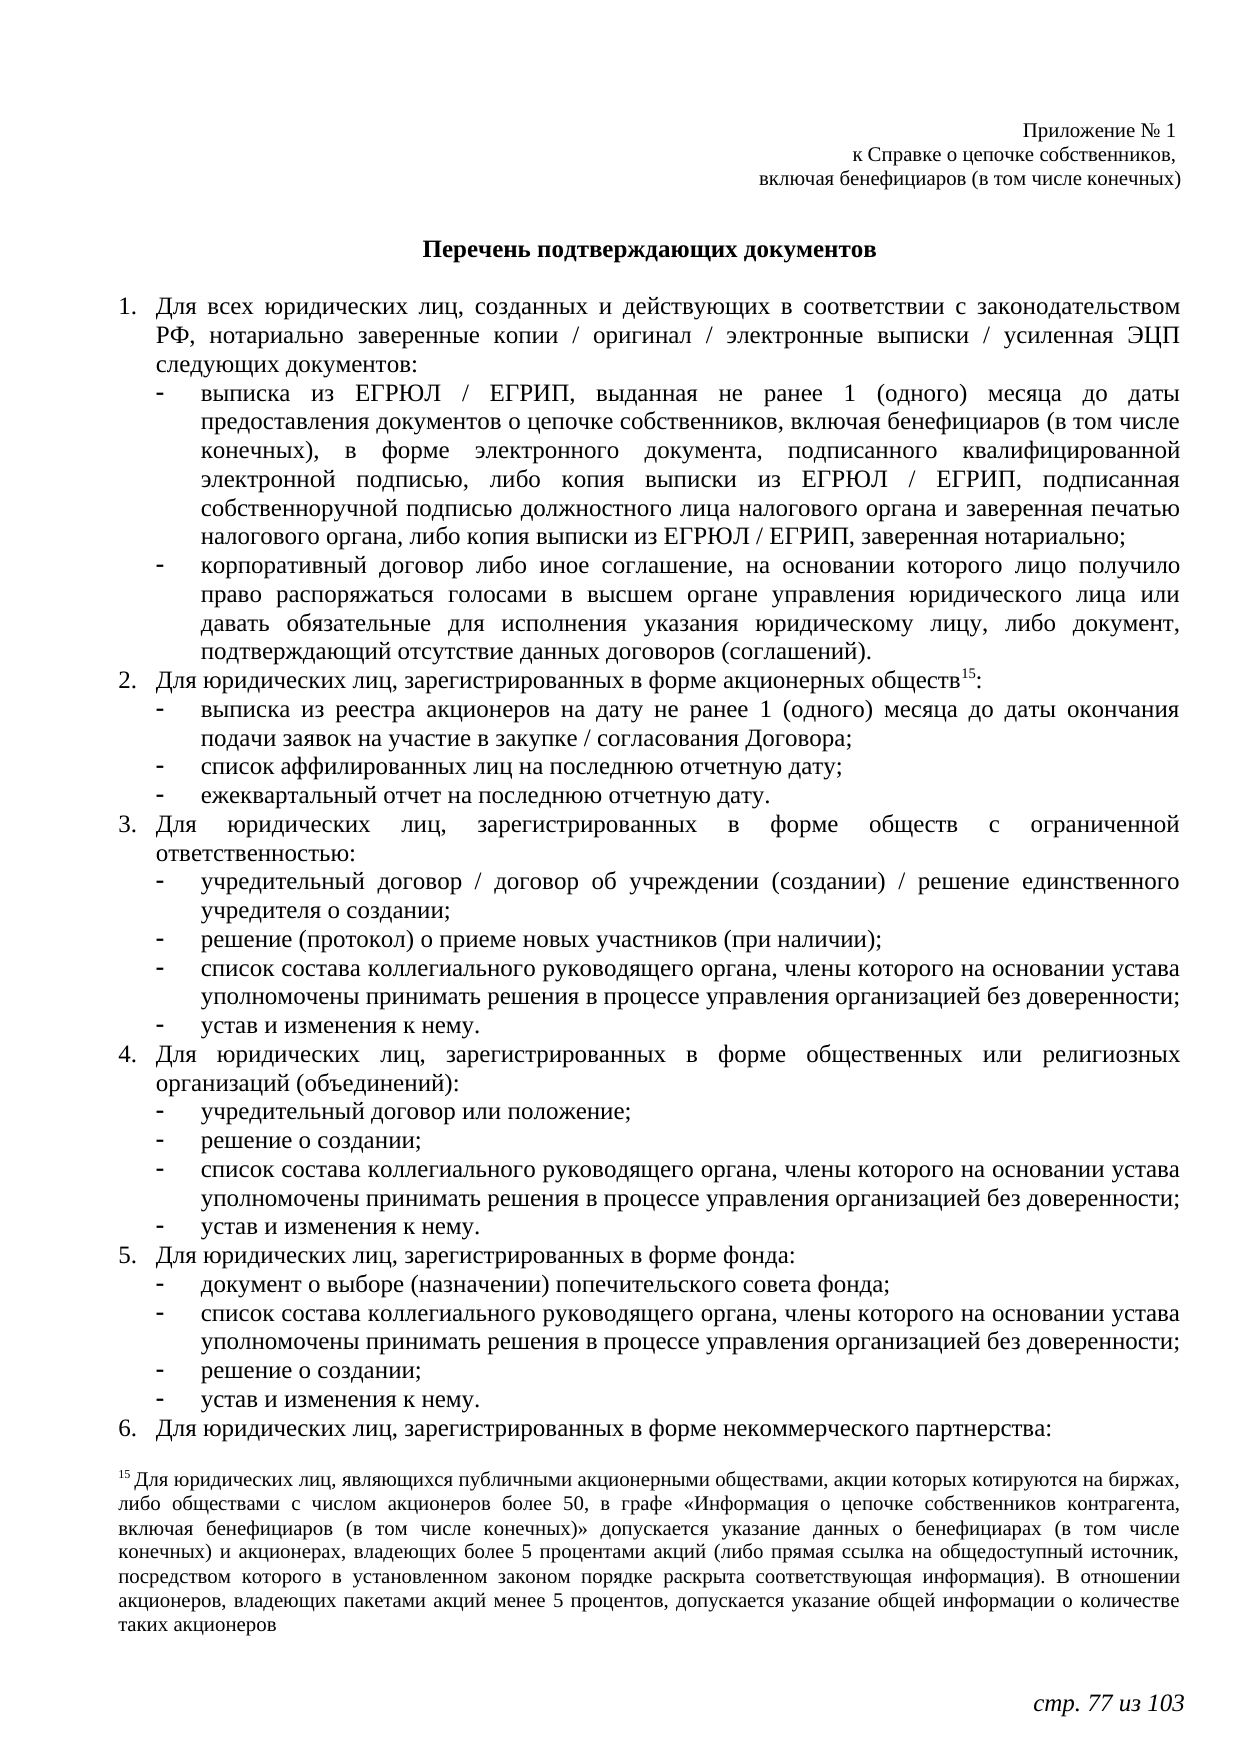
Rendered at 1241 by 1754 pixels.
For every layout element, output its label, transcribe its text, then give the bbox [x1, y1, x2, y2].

list список состава коллегиального руководящего органа, члены которого на основании устава уполномочены принимать решения в процессе управления организацией без доверенности; [156, 1298, 1181, 1355]
text Перечень подтверждающих документов [118, 234, 1181, 263]
list документ о выборе (назначении) попечительского совета фонда; [156, 1269, 1181, 1298]
text Приложение № 1 к Справке о цепочке собственников, включая бенефициаров (в том числе конечных) [118, 118, 1181, 190]
list решение о создании; [156, 1355, 1181, 1384]
list Для юридических лиц, зарегистрированных в форме фонда: [118, 1240, 1181, 1269]
list выписка из ЕГРЮЛ / ЕГРИП, выданная не ранее 1 (одного) месяца до даты предоставления документов о цепочке собственников, включая бенефициаров (в том числе конечных), в форме электронного документа, подписанного квалифицированной электронной подписью, либо копия выписки из ЕГРЮЛ / ЕГРИП, подписанная собственноручной подписью должностного лица налогового органа и заверенная печатью налогового органа, либо копия выписки из ЕГРЮЛ / ЕГРИП, заверенная нотариально; [156, 378, 1181, 550]
list решение о создании; [156, 1125, 1181, 1154]
list решение (протокол) о приеме новых участников (при наличии); [156, 924, 1181, 953]
list устав и изменения к нему. [156, 1010, 1181, 1039]
list устав и изменения к нему. [156, 1384, 1181, 1413]
list список состава коллегиального руководящего органа, члены которого на основании устава уполномочены принимать решения в процессе управления организацией без доверенности; [156, 953, 1181, 1010]
list ежеквартальный отчет на последнюю отчетную дату. [156, 780, 1181, 809]
list учредительный договор / договор об учреждении (создании) / решение единственного учредителя о создании; [156, 866, 1181, 924]
list выписка из реестра акционеров на дату не ранее 1 (одного) месяца до даты окончания подачи заявок на участие в закупке / согласования Договора; [156, 694, 1181, 751]
list Для юридических лиц, зарегистрированных в форме обществ с ограниченной ответственностью: [118, 809, 1181, 866]
list учредительный договор или положение; [156, 1096, 1181, 1125]
list Для юридических лиц, зарегистрированных в форме акционерных обществ: [118, 665, 1181, 694]
list Для всех юридических лиц, созданных и действующих в соответствии с законодательством РФ, нотариально заверенные копии / оригинал / электронные выписки / усиленная ЭЦП следующих документов: [118, 291, 1181, 378]
list Для юридических лиц, зарегистрированных в форме некоммерческого партнерства: [118, 1413, 1181, 1441]
list Для юридических лиц, зарегистрированных в форме общественных или религиозных организаций (объединений): [118, 1039, 1181, 1096]
list корпоративный договор либо иное соглашение, на основании которого лицо получило право распоряжаться голосами в высшем органе управления юридического лица или давать обязательные для исполнения указания юридическому лицу, либо документ, подтверждающий отсутствие данных договоров (соглашений). [156, 550, 1181, 665]
list устав и изменения к нему. [156, 1211, 1181, 1240]
list список состава коллегиального руководящего органа, члены которого на основании устава уполномочены принимать решения в процессе управления организацией без доверенности; [156, 1154, 1181, 1211]
list список аффилированных лиц на последнюю отчетную дату; [156, 751, 1181, 780]
